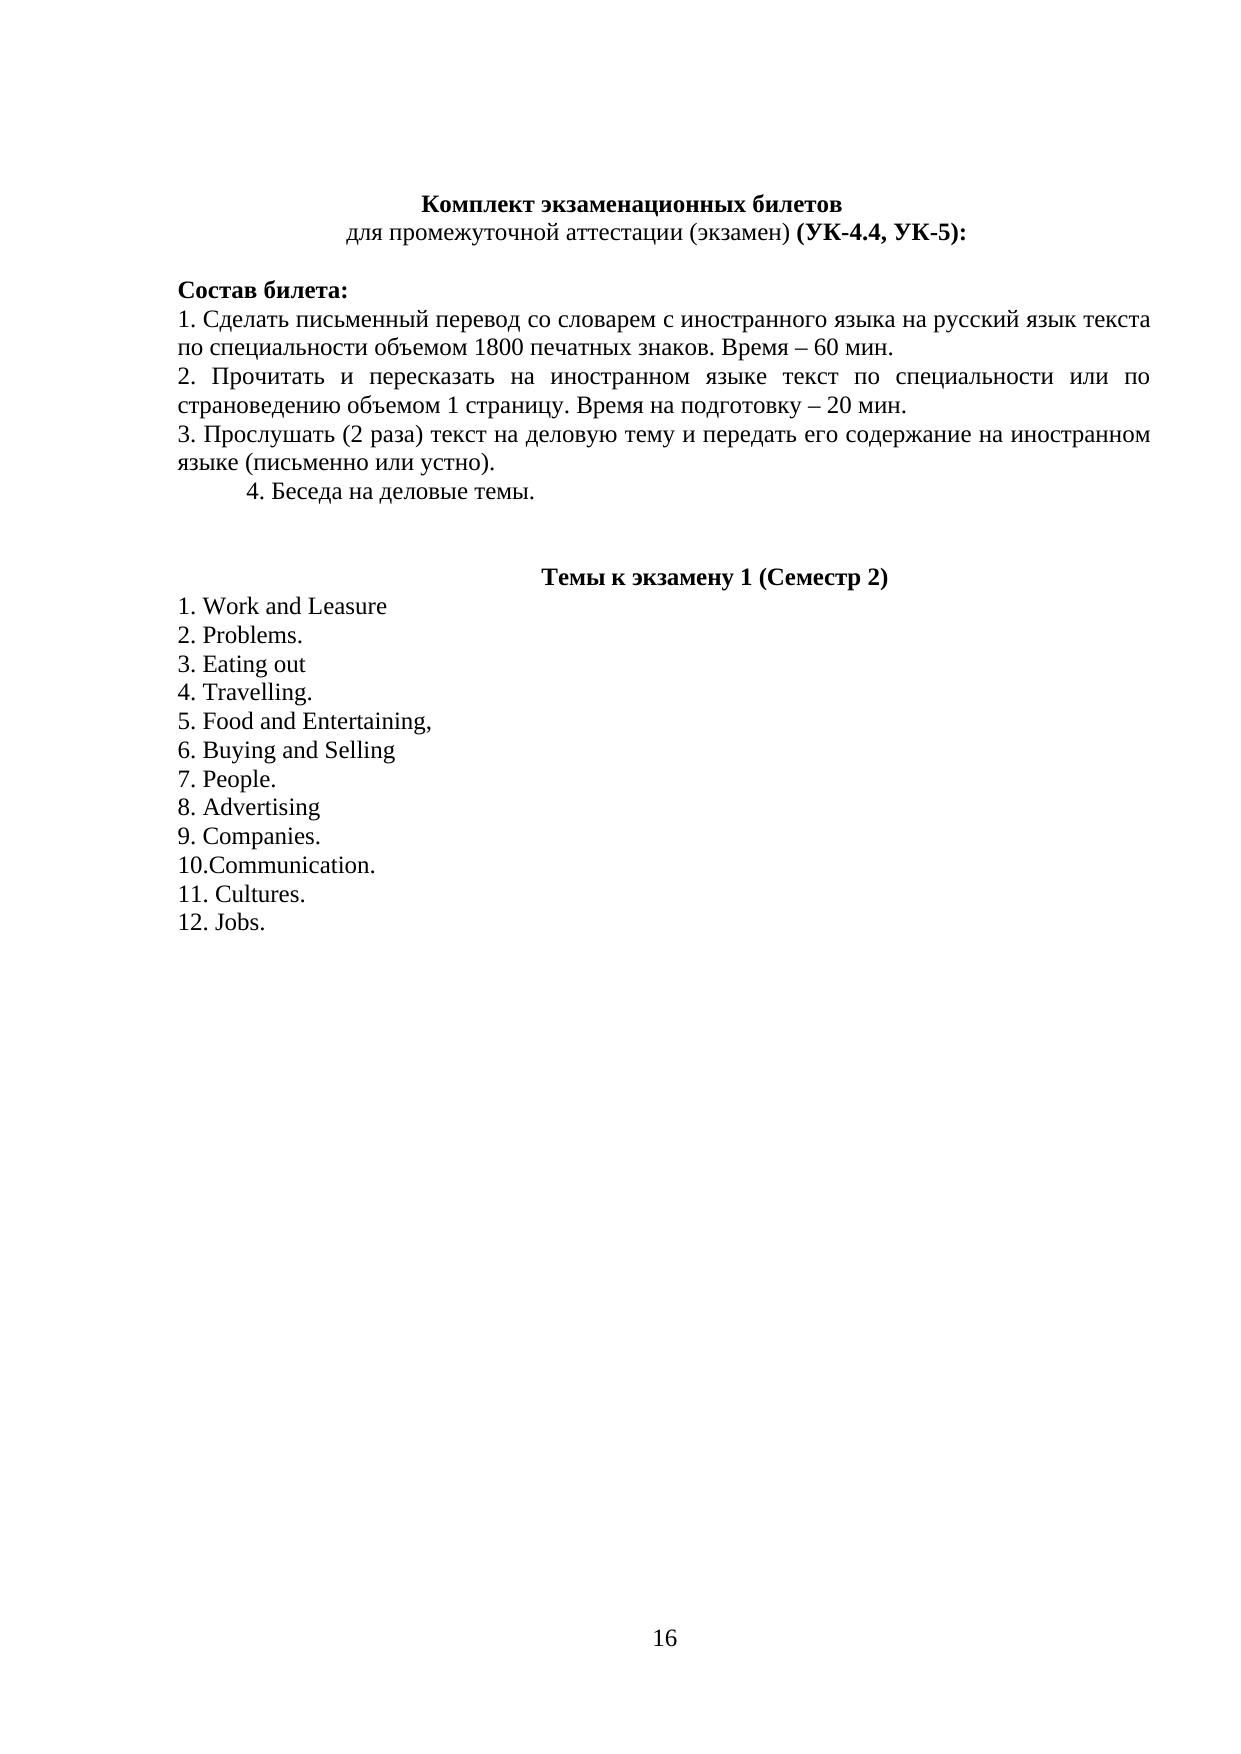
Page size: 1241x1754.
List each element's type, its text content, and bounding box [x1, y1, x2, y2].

text Темы к экзамену 1 (Семестр 2) [252, 562, 1122, 591]
text 6. Buying and Selling [177, 735, 1152, 764]
text 3. Прослушать (2 раза) текст на деловую тему и передать его содержание на иностранном языке (письменно или устно). [177, 419, 1152, 476]
text 4. Беседа на деловые темы. [233, 476, 1152, 505]
text 10.Communication. [177, 850, 1152, 879]
text 2. Problems. [177, 620, 1152, 649]
text 12. Jobs. [177, 907, 1152, 936]
text Состав билета: [177, 275, 1152, 304]
text для промежуточной аттестации (экзамен) (УК-4.4, УК-5): [177, 217, 1152, 246]
text 5. Food and Entertaining, [177, 706, 1152, 735]
text 7. People. [177, 764, 1152, 792]
text 1. Сделать письменный перевод со словарем с иностранного языка на русский язык текста по специальности объемом 1800 печатных знаков. Время – 60 мин. [177, 304, 1152, 361]
text 8. Advertising [177, 792, 1152, 821]
text 11. Cultures. [177, 879, 1152, 907]
text 3. Eating out [177, 649, 1152, 677]
text Комплект экзаменационных билетов [177, 189, 1152, 217]
text 4. Travelling. [177, 677, 1152, 706]
text 2. Прочитать и пересказать на иностранном языке текст по специальности или по страноведению объемом 1 страницу. Время на подготовку – 20 мин. [177, 361, 1152, 419]
text 1. Work and Leasure [177, 591, 1152, 620]
text 9. Companies. [177, 821, 1152, 850]
